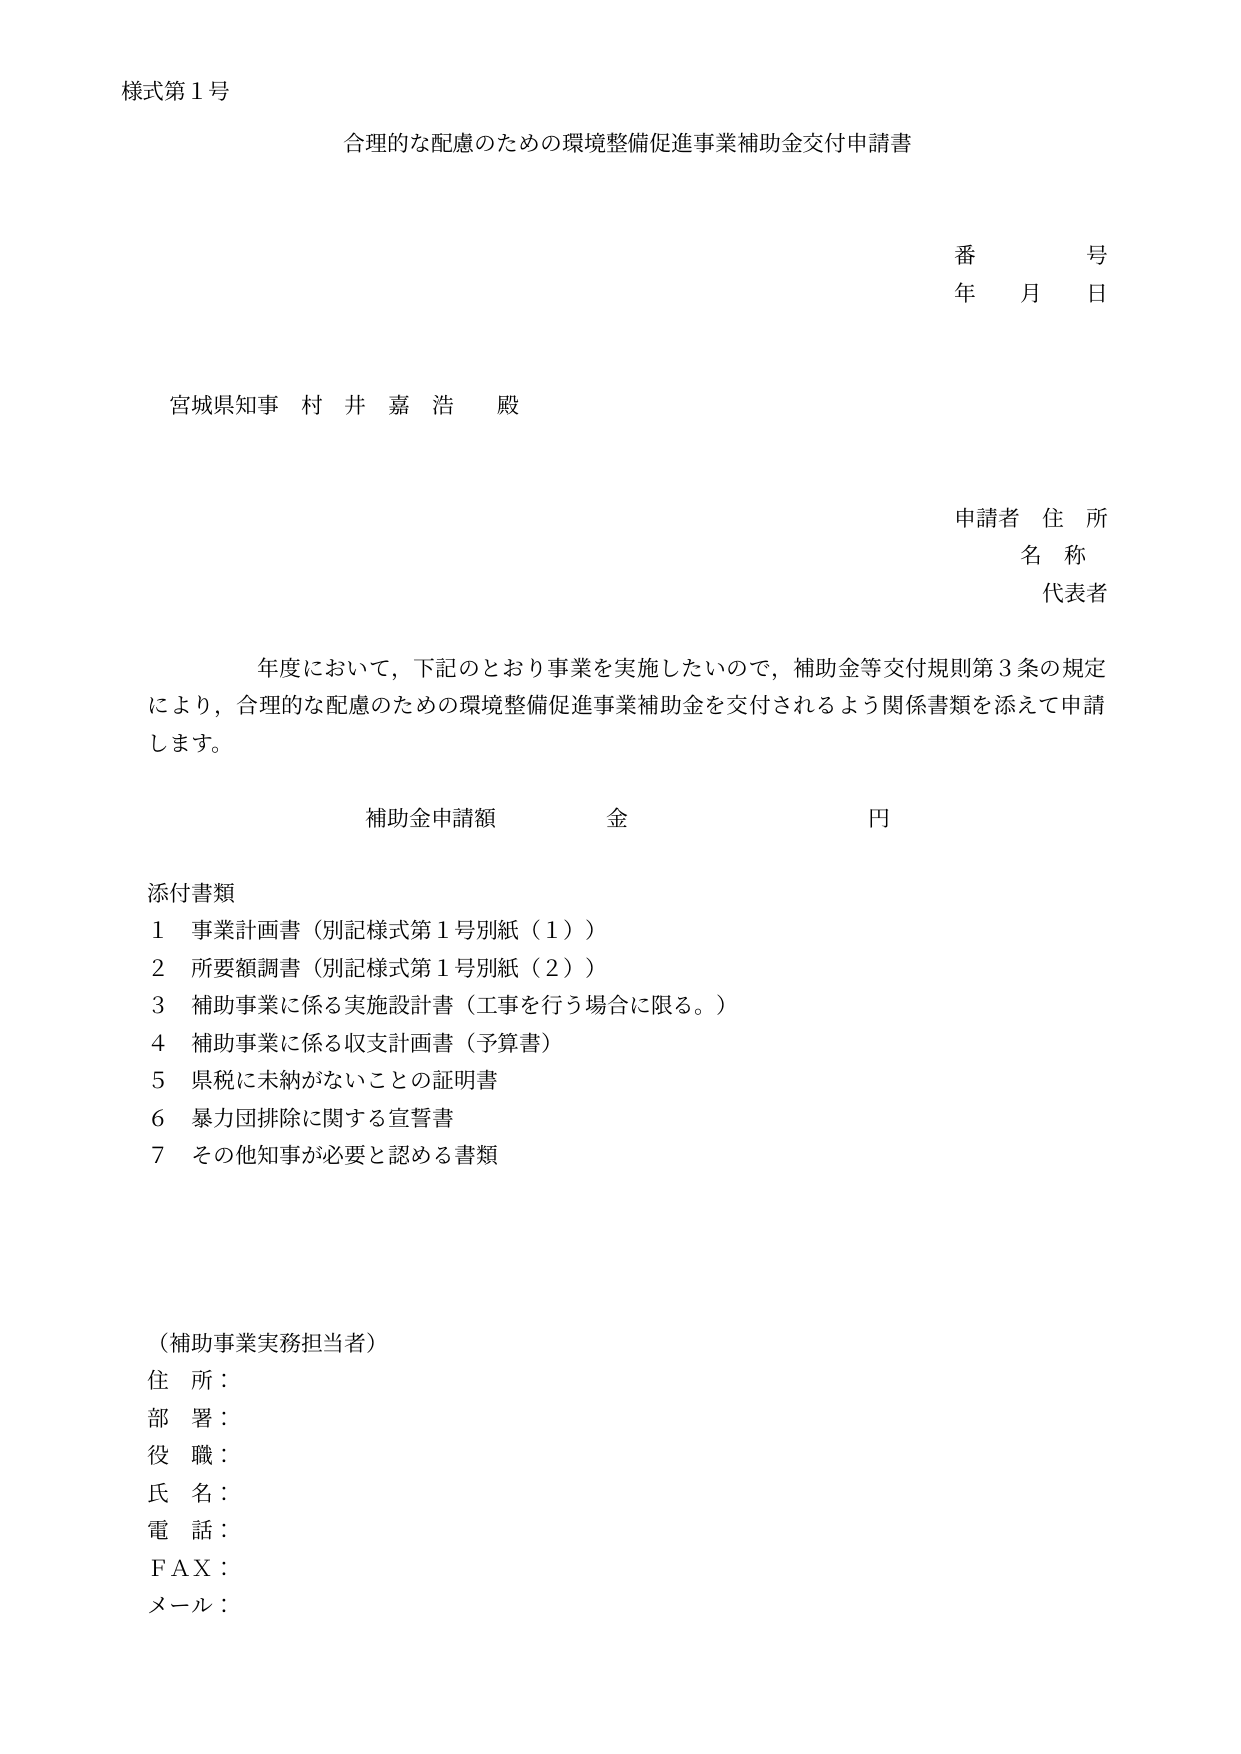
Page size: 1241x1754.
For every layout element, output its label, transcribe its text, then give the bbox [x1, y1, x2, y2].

text 氏 名： [148, 1473, 1107, 1510]
text 役 職： [148, 1435, 1107, 1473]
text 年 月 日 [148, 273, 1107, 310]
text ６ 暴力団排除に関する宣誓書 [148, 1098, 1107, 1135]
text ７ その他知事が必要と認める書類 [148, 1135, 1107, 1173]
text 住 所： [148, 1360, 1107, 1398]
text 申請者 住 所 [148, 498, 1107, 535]
text 年度において，下記のとおり事業を実施したいので，補助金等交付規則第３条の規定により，合理的な配慮のための環境整備促進事業補助金を交付されるよう関係書類を添えて申請します。 [148, 648, 1107, 760]
text ３ 補助事業に係る実施設計書（工事を行う場合に限る。） [148, 985, 1107, 1023]
text 添付書類 [148, 873, 1107, 910]
text （補助事業実務担当者） [148, 1323, 1107, 1360]
text 電 話： [148, 1510, 1107, 1548]
text メール： [148, 1585, 1107, 1623]
text ５ 県税に未納がないことの証明書 [148, 1060, 1107, 1098]
text 部 署： [148, 1398, 1107, 1435]
text 名 称 [148, 535, 1086, 573]
text 宮城県知事 村 井 嘉 浩 殿 [148, 385, 1107, 423]
text １ 事業計画書（別記様式第１号別紙（１）） [148, 910, 1107, 948]
text 補助金申請額 金 円 [148, 798, 1107, 835]
text 代表者 [148, 573, 1107, 610]
text 番 号 [148, 235, 1107, 273]
text ２ 所要額調書（別記様式第１号別紙（２）） [148, 948, 1107, 985]
text 合理的な配慮のための環境整備促進事業補助金交付申請書 [148, 123, 1107, 160]
text ＦＡＸ： [148, 1548, 1107, 1585]
text ４ 補助事業に係る収支計画書（予算書） [148, 1023, 1107, 1060]
